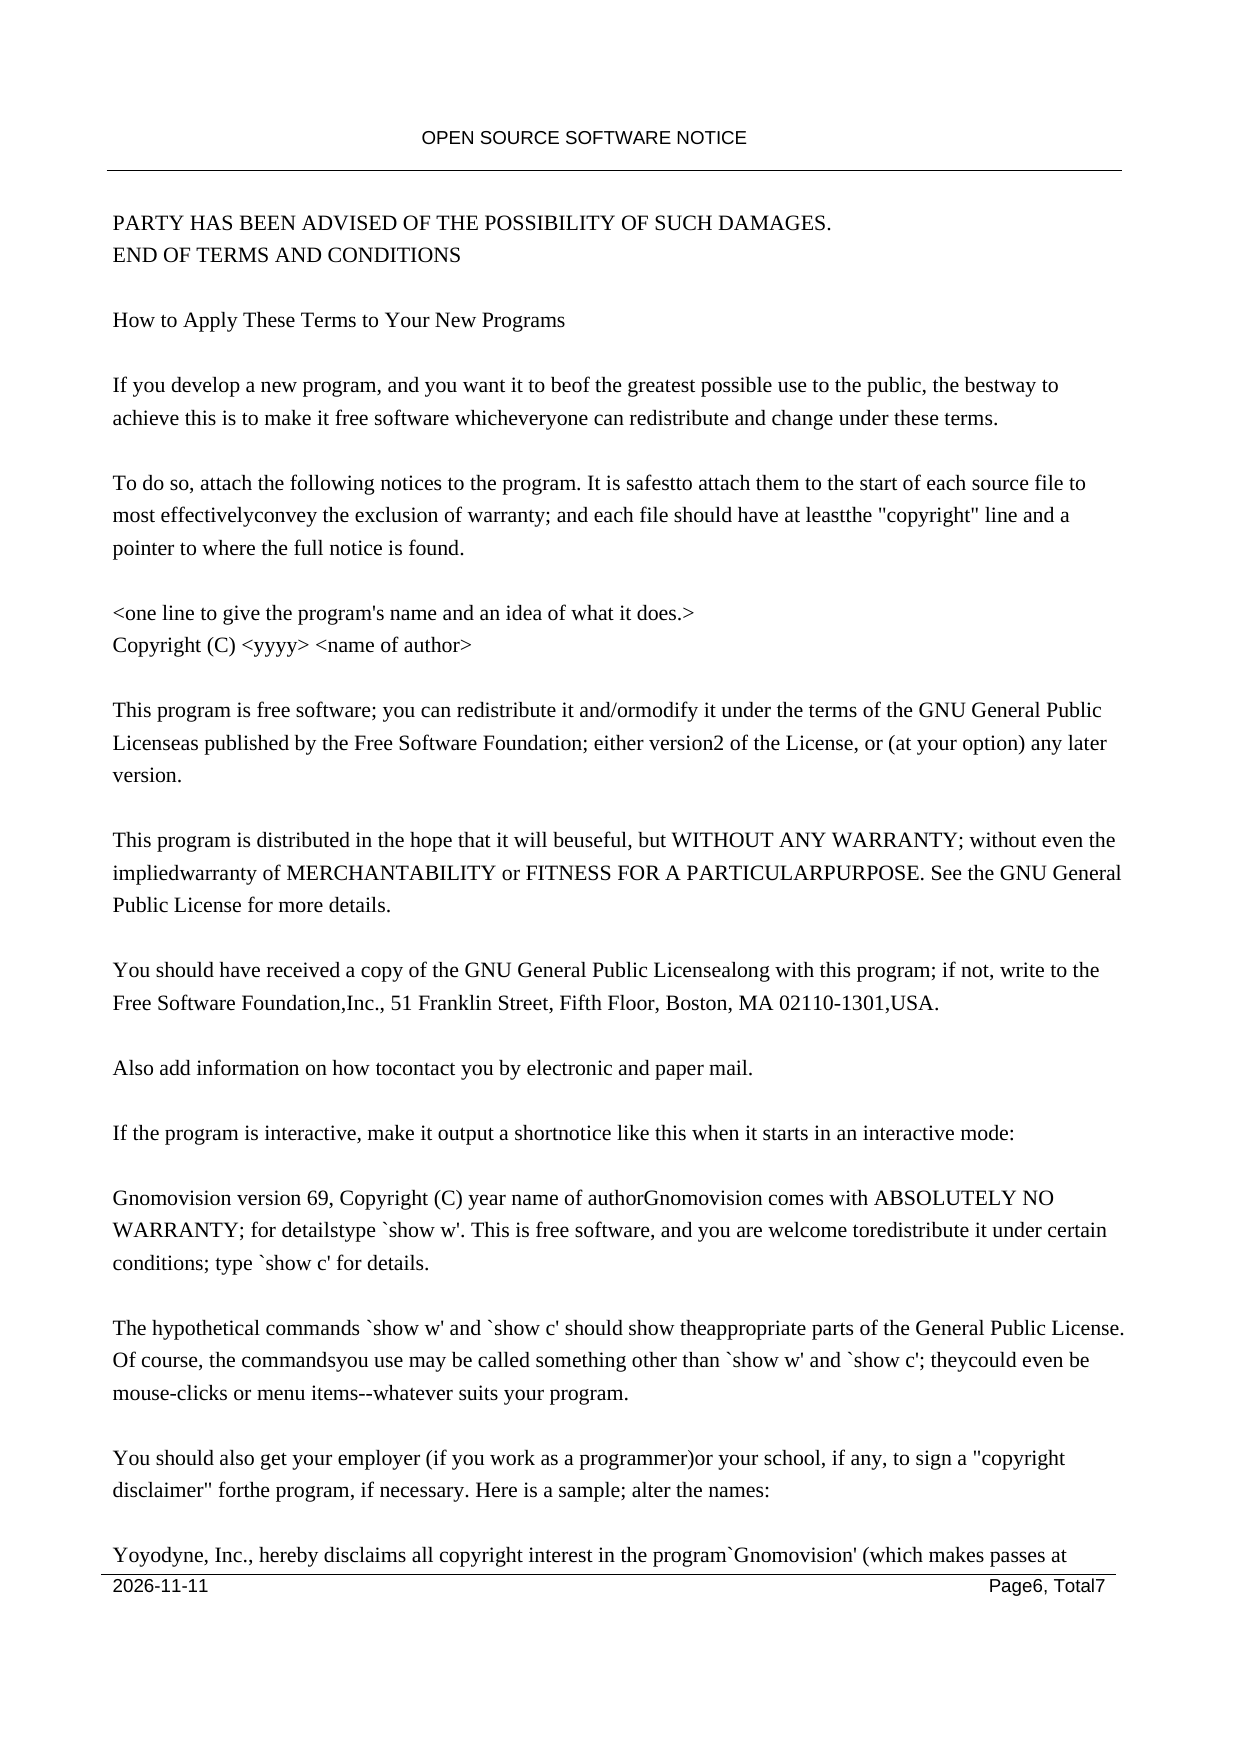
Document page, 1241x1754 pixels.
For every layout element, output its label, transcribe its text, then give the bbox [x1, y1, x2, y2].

text END OF TERMS AND CONDITIONS [112, 239, 1128, 271]
text Gnomovision version 69, Copyright (C) year name of authorGnomovision comes with ABSOLUTELY NO WARRANTY; for detailstype `show w'. This is free software, and you are welcome toredistribute it under certain conditions; type `show c' for details. [112, 1181, 1128, 1279]
text If you develop a new program, and you want it to beof the greatest possible use to the public, the bestway to achieve this is to make it free software whicheveryone can redistribute and change under these terms. [112, 369, 1128, 434]
text You should have received a copy of the GNU General Public Licensealong with this program; if not, write to the Free Software Foundation,Inc., 51 Franklin Street, Fifth Floor, Boston, MA 02110-1301,USA. [112, 954, 1128, 1019]
text This program is free software; you can redistribute it and/ormodify it under the terms of the GNU General Public Licenseas published by the Free Software Foundation; either version2 of the License, or (at your option) any later version. [112, 694, 1128, 791]
text The hypothetical commands `show w' and `show c' should show theappropriate parts of the General Public License. Of course, the commandsyou use may be called something other than `show w' and `show c'; theycould even be mouse-clicks or menu items--whatever suits your program. [112, 1311, 1128, 1409]
text <one line to give the program's name and an idea of what it does.> [112, 596, 1128, 629]
text You should also get your employer (if you work as a programmer)or your school, if any, to sign a "copyright disclaimer" forthe program, if necessary. Here is a sample; alter the names: [112, 1441, 1128, 1506]
text If the program is interactive, make it output a shortnotice like this when it starts in an interactive mode: [112, 1116, 1128, 1149]
text How to Apply These Terms to Your New Programs [112, 304, 1128, 336]
text Also add information on how tocontact you by electronic and paper mail. [112, 1051, 1128, 1084]
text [112, 1539, 1128, 1571]
text Copyright (C) <yyyy> <name of author> [112, 629, 1128, 661]
text To do so, attach the following notices to the program. It is safestto attach them to the start of each source file to most effectivelyconvey the exclusion of warranty; and each file should have at leastthe "copyright" line and a pointer to where the full notice is found. [112, 466, 1128, 564]
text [112, 206, 1128, 239]
text This program is distributed in the hope that it will beuseful, but WITHOUT ANY WARRANTY; without even the impliedwarranty of MERCHANTABILITY or FITNESS FOR A PARTICULARPURPOSE. See the GNU General Public License for more details. [112, 824, 1128, 921]
